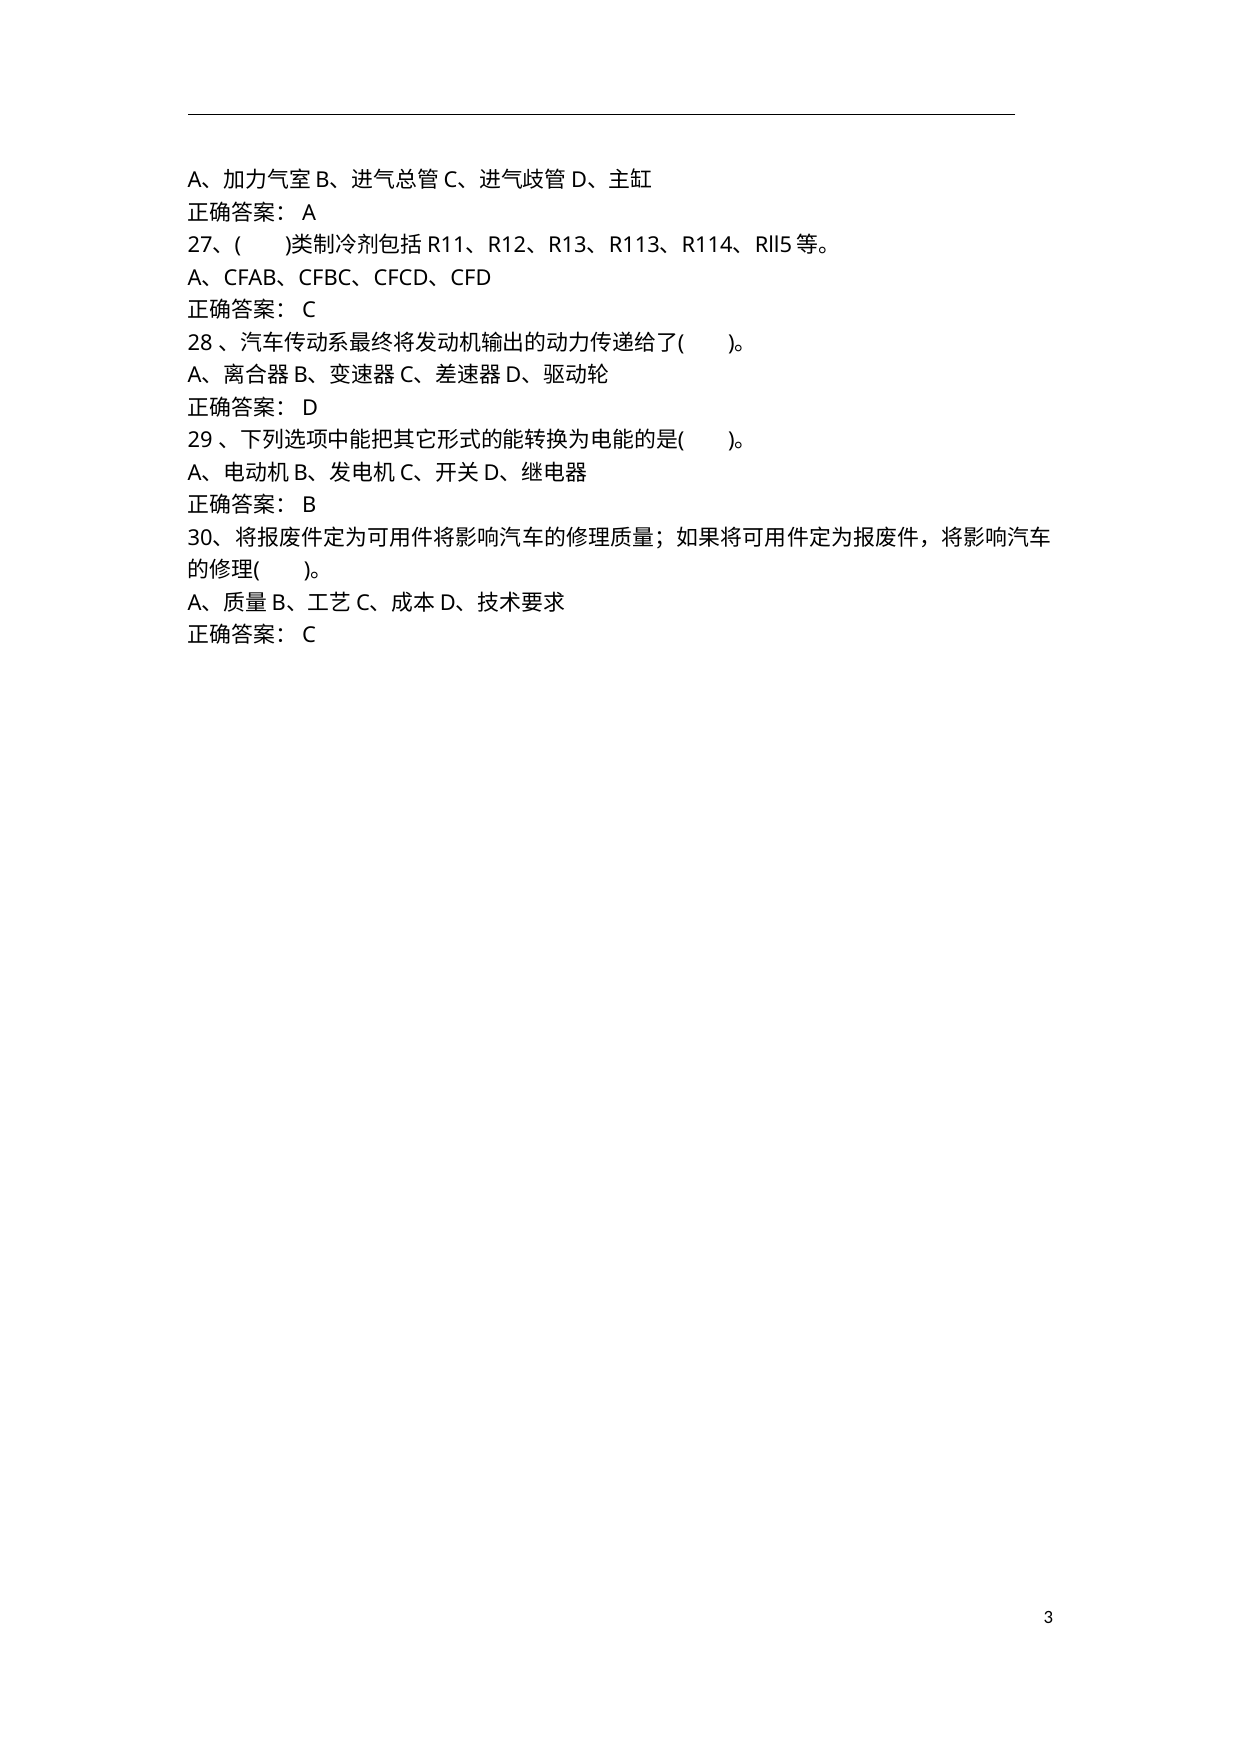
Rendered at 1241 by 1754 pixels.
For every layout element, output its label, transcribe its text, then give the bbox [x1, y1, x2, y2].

text 正确答案： A [187, 194, 1053, 227]
text A、CFAB、CFBC、CFCD、CFD [187, 259, 1053, 292]
text A、电动机B、发电机C、开关D、继电器 [187, 454, 1053, 487]
text A、离合器B、变速器C、差速器D、驱动轮 [187, 357, 1053, 389]
text 正确答案： B [187, 487, 1053, 519]
text 正确答案： C [187, 617, 1053, 649]
text 27、( )类制冷剂包括R11、R12、R13、R113、R114、Rll5等。 [187, 227, 1053, 259]
text 28 、汽车传动系最终将发动机输出的动力传递给了( )。 [187, 324, 1053, 357]
text 正确答案： C [187, 292, 1053, 324]
text 29 、下列选项中能把其它形式的能转换为电能的是( )。 [187, 422, 1053, 454]
text A、质量B、工艺C、成本D、技术要求 [187, 584, 1053, 617]
text 正确答案： D [187, 389, 1053, 422]
text A、加力气室B、进气总管C、进气歧管D、主缸 [187, 162, 1053, 194]
text 30、将报废件定为可用件将影响汽车的修理质量；如果将可用件定为报废件，将影响汽车的修理( )。 [187, 519, 1053, 584]
